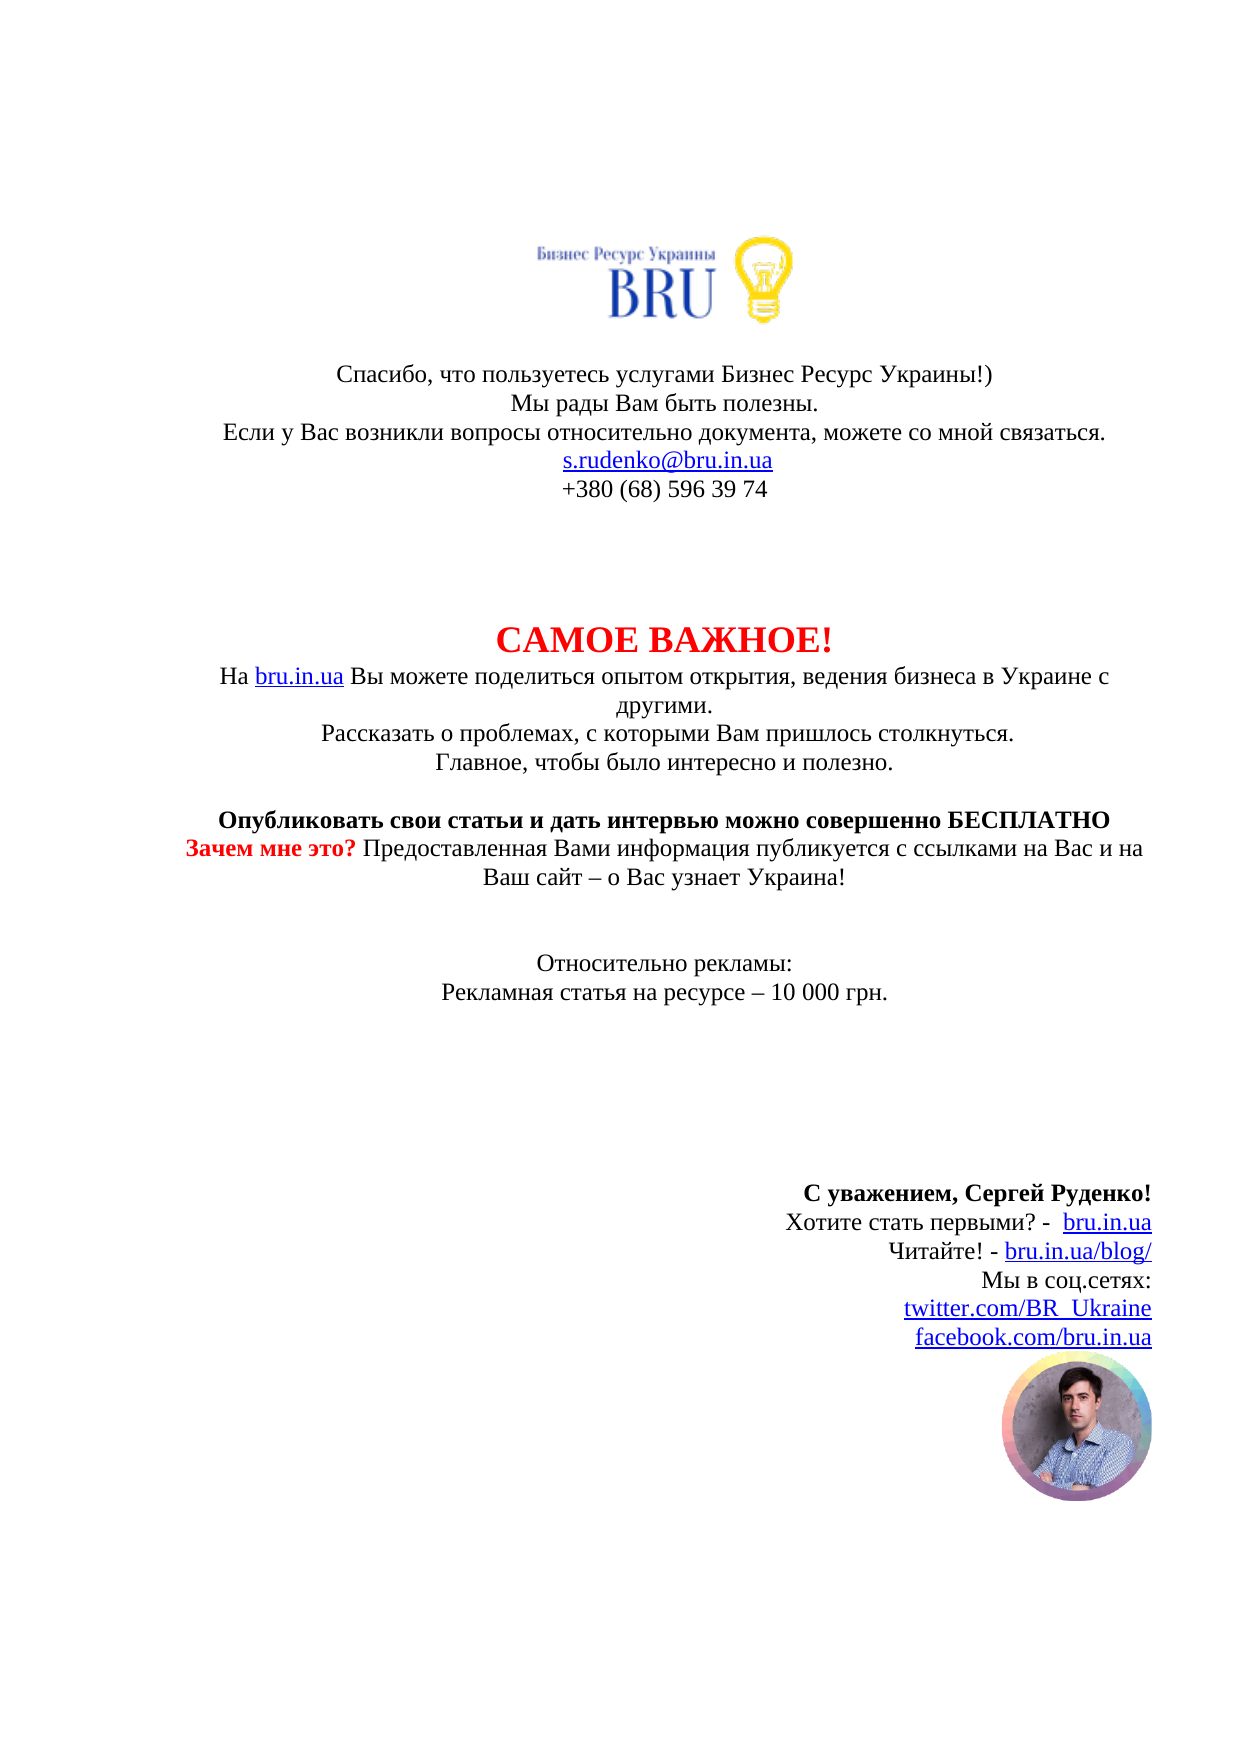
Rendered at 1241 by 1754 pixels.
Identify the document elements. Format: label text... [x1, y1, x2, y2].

text Главное, чтобы было интересно и полезно. [177, 747, 1152, 776]
text САМОЕ ВАЖНОЕ! [177, 618, 1152, 661]
text +380 (68) 596 39 74 [177, 474, 1152, 503]
text Мы рады Вам быть полезны. [177, 388, 1152, 417]
text С уважением, Сергей Руденко! Хотите стать первыми? - bru.in.ua Читайте! - bru.in.ua/blog/ [177, 1178, 1152, 1265]
text Рассказать о проблемах, с которыми Вам пришлось столкнуться. [177, 718, 1152, 747]
text Опубликовать свои статьи и дать интервью можно совершенно БЕСПЛАТНО [177, 805, 1152, 833]
text Относительно рекламы: [177, 948, 1152, 977]
picture [1001, 1351, 1152, 1501]
text Рекламная статья на ресурсе – 10 000 грн. [177, 977, 1152, 1006]
text Мы в соц.сетях: twitter.com/BR_Ukraine facebook.com/bru.in.ua [177, 1265, 1152, 1351]
text Спасибо, что пользуетесь услугами Бизнес Ресурс Украины!) [177, 359, 1152, 388]
text На bru.in.ua Вы можете поделиться опытом открытия, ведения бизнеса в Украине с другими. [177, 661, 1152, 718]
text Зачем мне это? Предоставленная Вами информация публикуется с ссылками на Вас и на Ваш сайт – о Вас узнает Украина! [177, 833, 1152, 891]
text Если у Вас возникли вопросы относительно документа, можете со мной связаться. [177, 417, 1152, 445]
text s.rudenko@bru.in.ua [177, 445, 1152, 474]
picture [535, 233, 793, 331]
